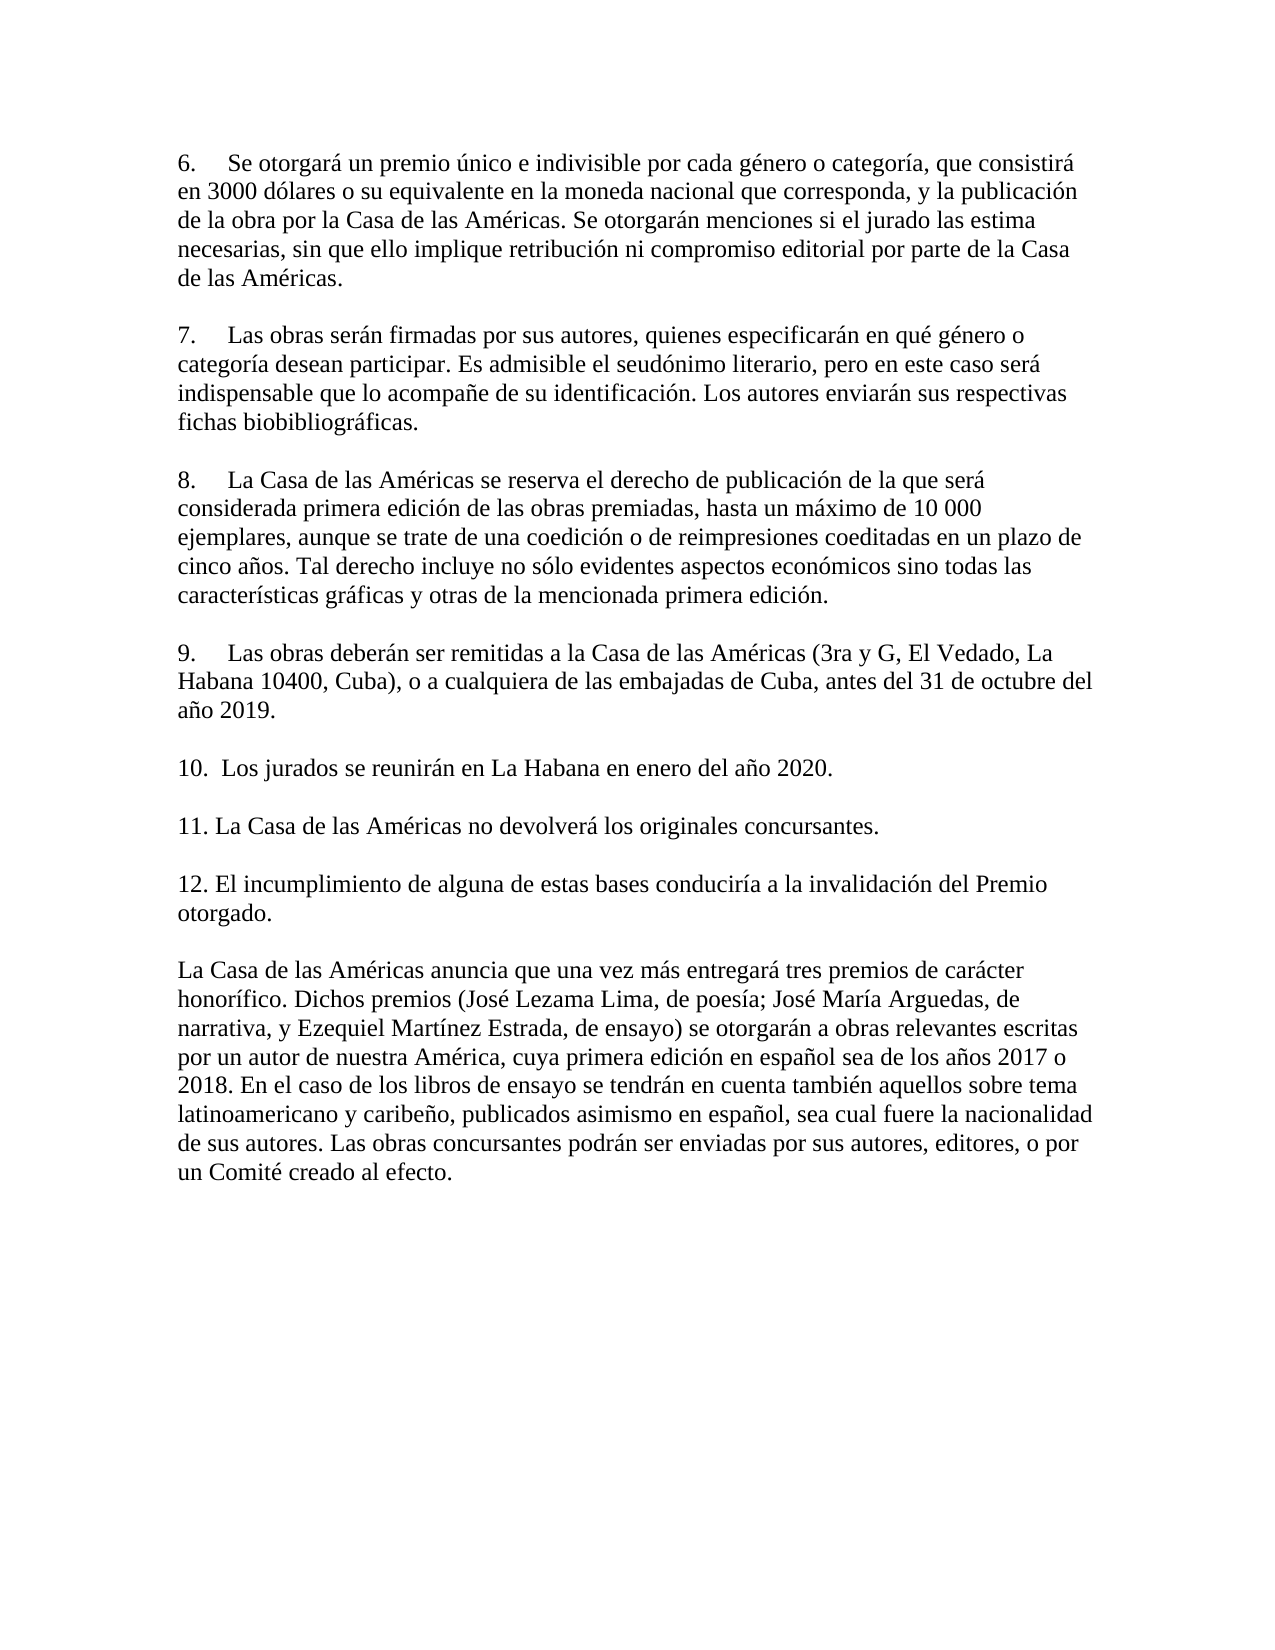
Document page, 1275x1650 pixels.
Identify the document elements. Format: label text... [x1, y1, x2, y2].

text 7. Las obras serán firmadas por sus autores, quienes especificarán en qué género o categoría desean participar. Es admisible el seudónimo literario, pero en este caso será indispensable que lo acompañe de su identificación. Los autores enviarán sus respectivas fichas biobibliográficas. [177, 321, 1098, 436]
text 12. El incumplimiento de alguna de estas bases conduciría a la invalidación del Premio otorgado. [177, 869, 1098, 926]
text 10. Los jurados se reunirán en La Habana en enero del año 2020. [177, 753, 1098, 782]
text 8. La Casa de las Américas se reserva el derecho de publicación de la que será considerada primera edición de las obras premiadas, hasta un máximo de 10 000 ejemplares, aunque se trate de una coedición o de reimpresiones coeditadas en un plazo de cinco años. Tal derecho incluye no sólo evidentes aspectos económicos sino todas las características gráficas y otras de la mencionada primera edición. [177, 465, 1098, 608]
text 6. Se otorgará un premio único e indivisible por cada género o categoría, que consistirá en 3000 dólares o su equivalente en la moneda nacional que corresponda, y la publicación de la obra por la Casa de las Américas. Se otorgarán menciones si el jurado las estima necesarias, sin que ello implique retribución ni compromiso editorial por parte de la Casa de las Américas. [177, 148, 1098, 291]
text La Casa de las Américas anuncia que una vez más entregará tres premios de carácter honorífico. Dichos premios (José Lezama Lima, de poesía; José María Arguedas, de narrativa, y Ezequiel Martínez Estrada, de ensayo) se otorgarán a obras relevantes escritas por un autor de nuestra América, cuya primera edición en español sea de los años 2017 o 2018. En el caso de los libros de ensayo se tendrán en cuenta también aquellos sobre tema latinoamericano y caribeño, publicados asimismo en español, sea cual fuere la nacionalidad de sus autores. Las obras concursantes podrán ser enviadas por sus autores, editores, o por un Comité creado al efecto. [177, 956, 1098, 1186]
text 11. La Casa de las Américas no devolverá los originales concursantes. [177, 811, 1098, 840]
text 9. Las obras deberán ser remitidas a la Casa de las Américas (3ra y G, El Vedado, La Habana 10400, Cuba), o a cualquiera de las embajadas de Cuba, antes del 31 de octubre del año 2019. [177, 638, 1098, 724]
